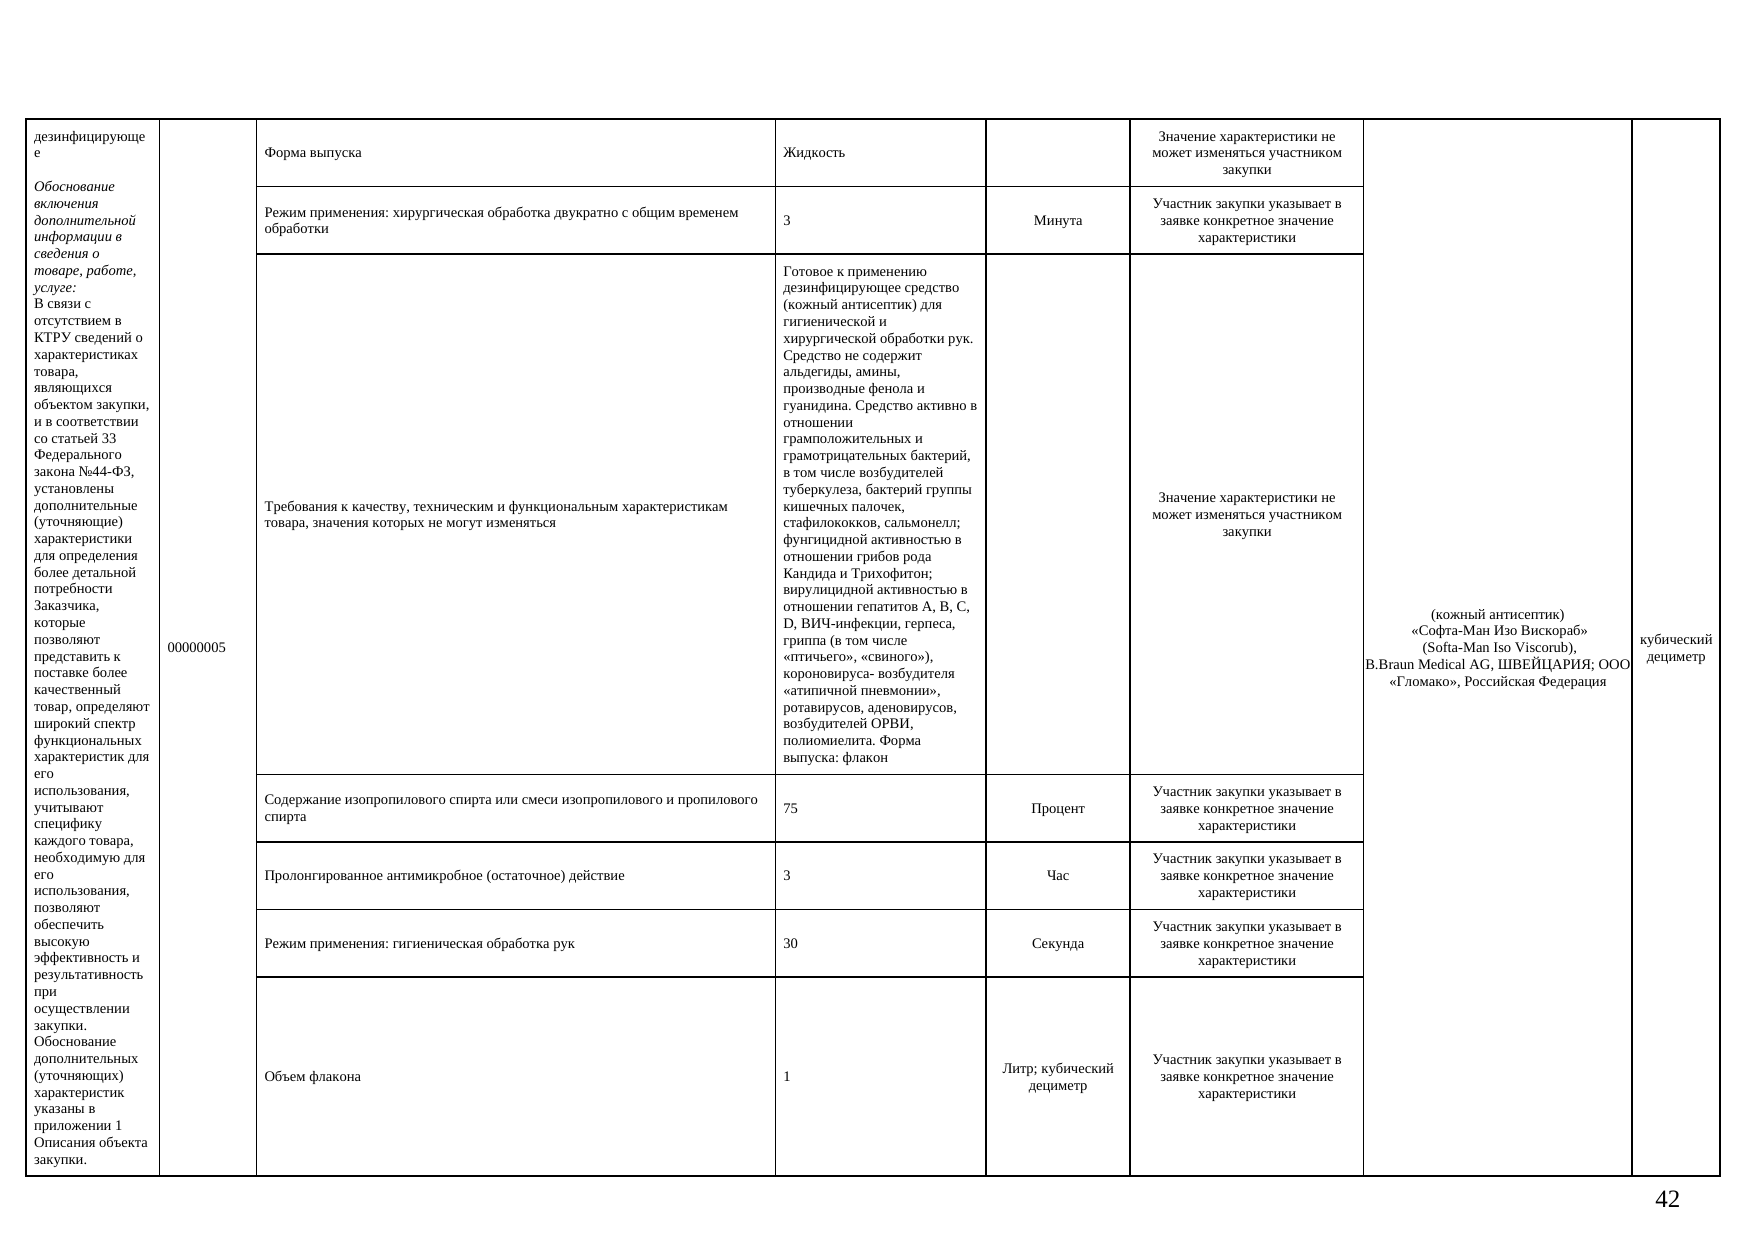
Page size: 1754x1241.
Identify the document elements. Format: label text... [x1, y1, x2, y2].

table_cell Режим применения: хирургическая обработка двукратно с общим временем обработки [257, 187, 775, 253]
table_cell 30 [776, 910, 985, 976]
table_cell Значение характеристики не может изменяться участником закупки [1131, 255, 1363, 773]
table_cell Пролонгированное антимикробное (остаточное) действие [257, 843, 775, 908]
table_cell Значение характеристики не может изменяться участником закупки [1131, 120, 1363, 186]
table_cell 3 [776, 843, 985, 908]
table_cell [1364, 120, 1631, 1175]
table_cell Процент [987, 775, 1129, 841]
table_cell Объем флакона [257, 978, 775, 1175]
table_cell 1 [776, 978, 985, 1175]
table_cell 75 [776, 775, 985, 841]
table_cell Секунда [987, 910, 1129, 976]
table_cell [987, 255, 1129, 773]
table_cell Участник закупки указывает в заявке конкретное значение характеристики [1131, 775, 1363, 841]
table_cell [1633, 120, 1719, 1175]
table_cell Содержание изопропилового спирта или смеси изопропилового и пропилового спирта [257, 775, 775, 841]
table_cell Участник закупки указывает в заявке конкретное значение характеристики [1131, 187, 1363, 253]
table_cell 3 [776, 187, 985, 253]
table_cell Участник закупки указывает в заявке конкретное значение характеристики [1131, 910, 1363, 976]
table_cell Минута [987, 187, 1129, 253]
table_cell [160, 120, 256, 1175]
table_cell Жидкость [776, 120, 985, 186]
table_cell Форма выпуска [257, 120, 775, 186]
table_cell Требования к качеству, техническим и функциональным характеристикам товара, значения которых не могут изменяться [257, 255, 775, 773]
table_cell Режим применения: гигиеническая обработка рук [257, 910, 775, 976]
table_cell Готовое к применению дезинфицирующее средство (кожный антисептик) для гигиенической и хирургической обработки рук. Средство не содержит альдегиды, амины, производные фенола и гуанидина. Средство активно в отношении грамположительных и грамотрицательных бактерий, в том числе возбудителей туберкулеза, бактерий группы кишечных палочек, стафилококков, сальмонелл; фунгицидной активностью в отношении грибов рода Кандида и Трихофитон; вирулицидной активностью в отношении гепатитов А, B, C, D, ВИЧ-инфекции, герпеса, гриппа (в том числе «птичьего», «свиного»), короновируса- возбудителя «атипичной пневмонии», ротавирусов, аденовирусов, возбудителей ОРВИ, полиомиелита. Форма выпуска: флакон [776, 255, 985, 773]
table_cell Участник закупки указывает в заявке конкретное значение характеристики [1131, 843, 1363, 908]
table_cell Литр; кубический дециметр [987, 978, 1129, 1175]
table_cell Участник закупки указывает в заявке конкретное значение характеристики [1131, 978, 1363, 1175]
table_cell Час [987, 843, 1129, 908]
table_cell [987, 120, 1129, 186]
